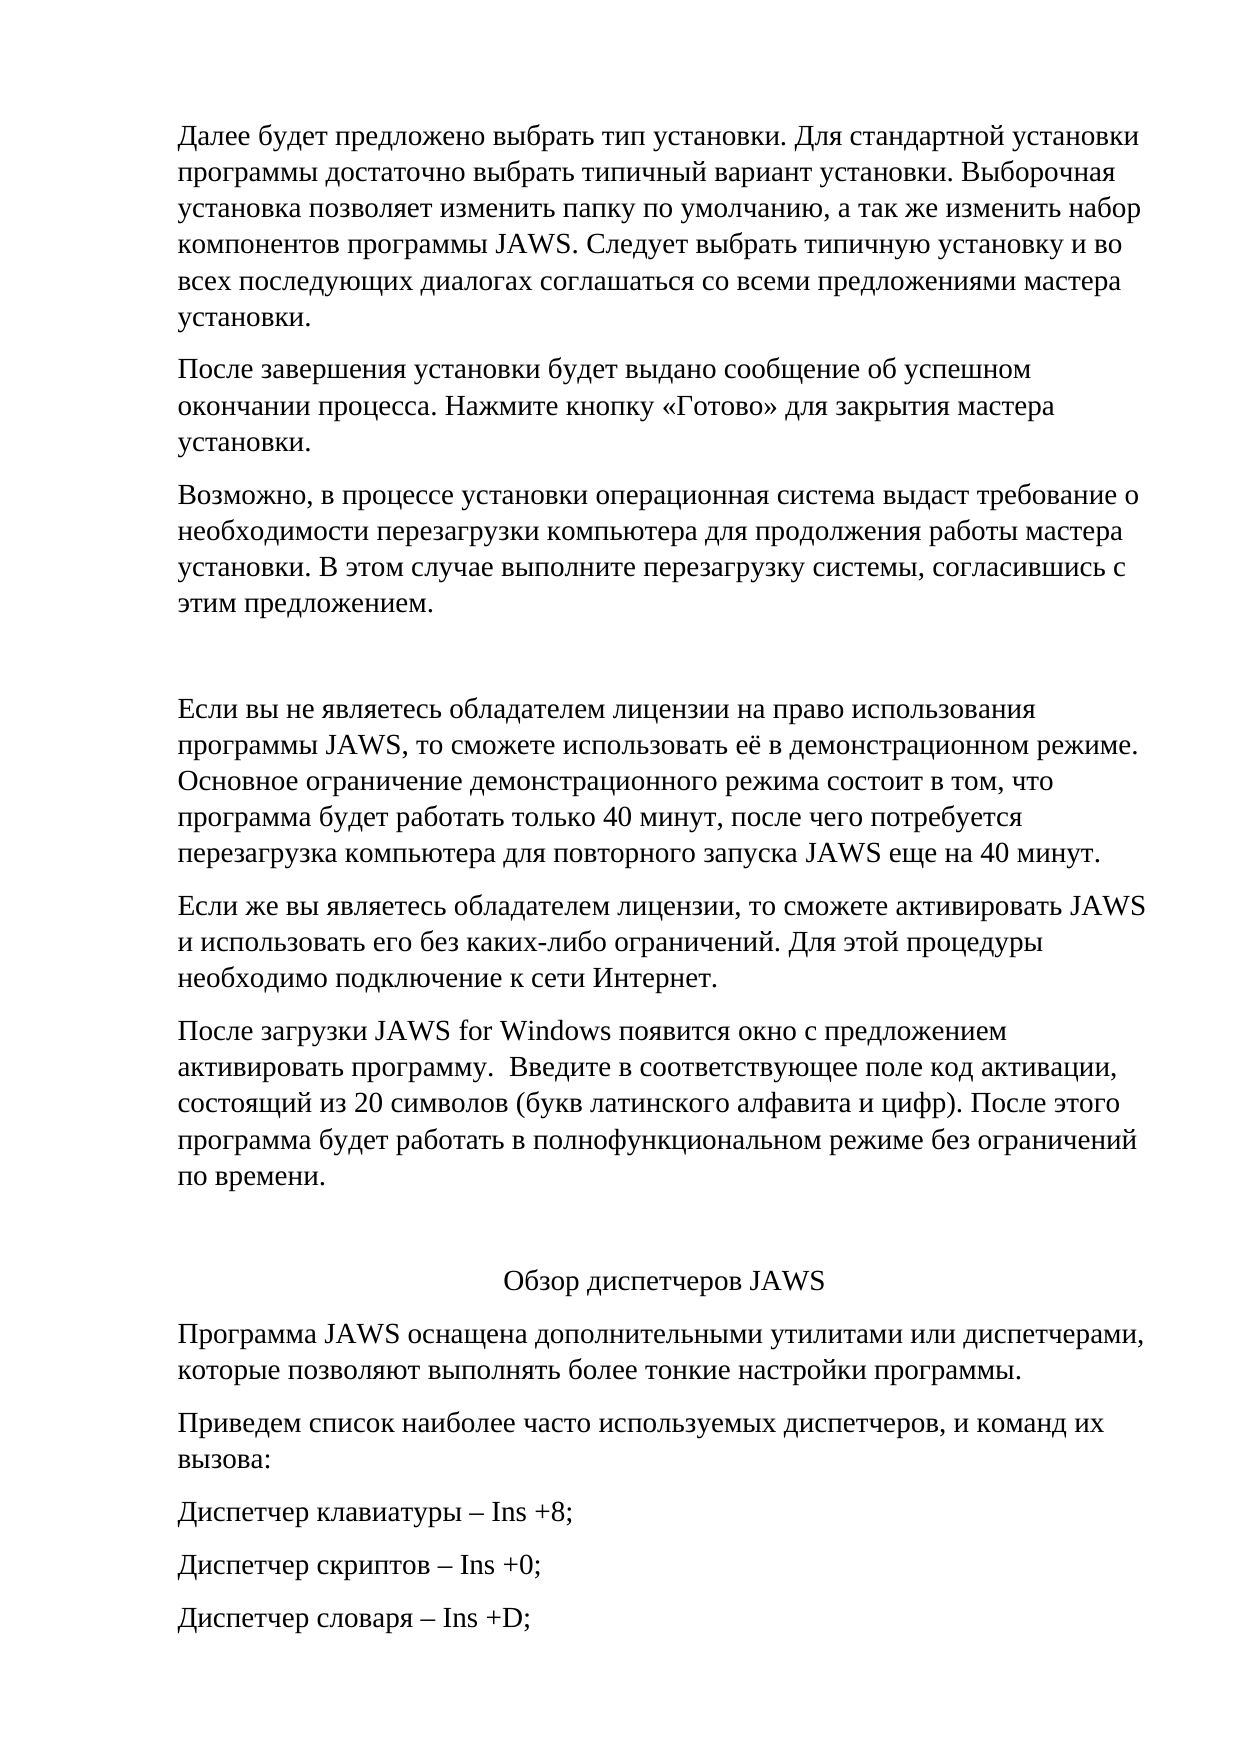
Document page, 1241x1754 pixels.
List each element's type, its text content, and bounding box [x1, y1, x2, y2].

text Диспетчер скриптов – Ins +0; [177, 1547, 1152, 1581]
text После загрузки JAWS for Windows появится окно с предложением активировать программу. Введите в соответствующее поле код активации, состоящий из 20 символов (букв латинского алфавита и цифр). После этого программа будет работать в полнофункциональном режиме без ограничений по времени. [177, 1013, 1152, 1191]
text После завершения установки будет выдано сообщение об успешном окончании процесса. Нажмите кнопку «Готово» для закрытия мастера установки. [177, 352, 1152, 457]
text Обзор диспетчеров JAWS [177, 1263, 1152, 1297]
text Диспетчер клавиатуры – Ins +8; [177, 1494, 1152, 1528]
text Диспетчер словаря – Ins +D; [177, 1600, 1152, 1633]
text Если вы не являетесь обладателем лицензии на право использования программы JAWS, то сможете использовать её в демонстрационном режиме. Основное ограничение демонстрационного режима состоит в том, что программа будет работать только 40 минут, после чего потребуется перезагрузка компьютера для повторного запуска JAWS еще на 40 минут. [177, 691, 1152, 869]
text Возможно, в процессе установки операционная система выдаст требование о необходимости перезагрузки компьютера для продолжения работы мастера установки. В этом случае выполните перезагрузку системы, согласившись с этим предложением. [177, 477, 1152, 619]
text Далее будет предложено выбрать тип установки. Для стандартной установки программы достаточно выбрать типичный вариант установки. Выборочная установка позволяет изменить папку по умолчанию, а так же изменить набор компонентов программы JAWS. Следует выбрать типичную установку и во всех последующих диалогах соглашаться со всеми предложениями мастера установки. [177, 118, 1152, 332]
text Если же вы являетесь обладателем лицензии, то сможете активировать JAWS и использовать его без каких-либо ограничений. Для этой процедуры необходимо подключение к сети Интернет. [177, 888, 1152, 994]
text Программа JAWS оснащена дополнительными утилитами или диспетчерами, которые позволяют выполнять более тонкие настройки программы. [177, 1316, 1152, 1386]
text Приведем список наиболее часто используемых диспетчеров, и команд их вызова: [177, 1405, 1152, 1475]
